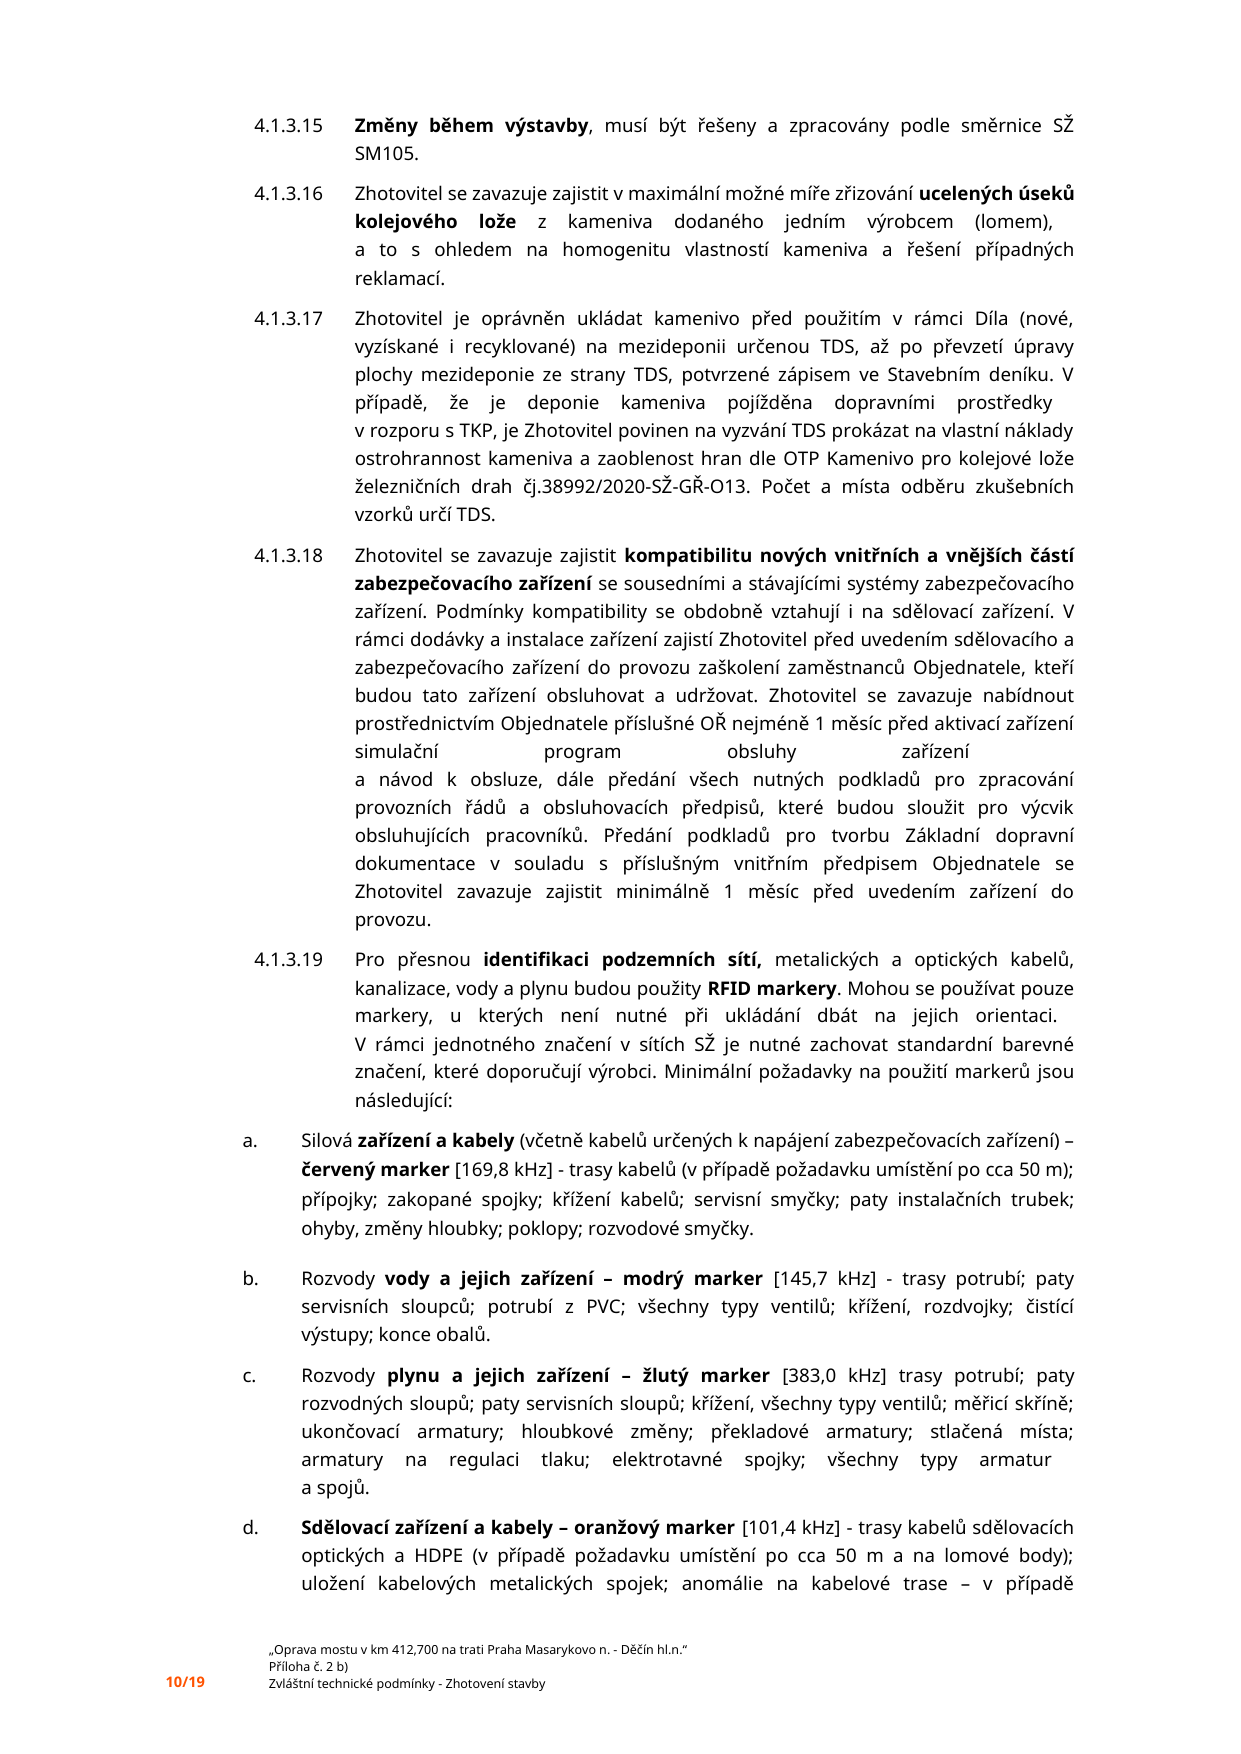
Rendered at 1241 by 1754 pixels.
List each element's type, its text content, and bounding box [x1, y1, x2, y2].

list Rozvody vody a jejich zařízení – modrý marker [145,7 kHz] - trasy potrubí; paty servisních sloupců; potrubí z PVC; všechny typy ventilů; křížení, rozdvojky; čistící výstupy; konce obalů. [242, 1265, 1075, 1347]
text Zhotovitel se zavazuje zajistit kompatibilitu nových vnitřních a vnějších částí zabezpečovacího zařízení se sousedními a stávajícími systémy zabezpečovacího zařízení. Podmínky kompatibility se obdobně vztahují i na sdělovací zařízení. V rámci dodávky a instalace zařízení zajistí Zhotovitel před uvedením sdělovacího a zabezpečovacího zařízení do provozu zaškolení zaměstnanců Objednatele, kteří budou tato zařízení obsluhovat a udržovat. Zhotovitel se zavazuje nabídnout prostřednictvím Objednatele příslušné OŘ nejméně 1 měsíc před aktivací zařízení simulační program obsluhy zařízení a návod k obsluze, dále předání všech nutných podkladů pro zpracování provozních řádů a obsluhovacích předpisů, které budou sloužit pro výcvik obsluhujících pracovníků. Předání podkladů pro tvorbu Základní dopravní dokumentace v souladu s příslušným vnitřním předpisem Objednatele se Zhotovitel zavazuje zajistit minimálně 1 měsíc před uvedením zařízení do provozu. [254, 542, 1075, 932]
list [242, 1514, 1075, 1596]
list Rozvody plynu a jejich zařízení – žlutý marker [383,0 kHz] trasy potrubí; paty rozvodných sloupů; paty servisních sloupů; křížení, všechny typy ventilů; měřicí skříně; ukončovací armatury; hloubkové změny; překladové armatury; stlačená místa; armatury na regulaci tlaku; elektrotavné spojky; všechny typy armatur a spojů. [242, 1362, 1075, 1499]
text Změny během výstavby, musí být řešeny a zpracovány podle směrnice SŽ SM105. [254, 112, 1075, 166]
list Silová zařízení a kabely (včetně kabelů určených k napájení zabezpečovacích zařízení) – červený marker [169,8 kHz] - trasy kabelů (v případě požadavku umístění po cca 50 m); přípojky; zakopané spojky; křížení kabelů; servisní smyčky; paty instalačních trubek; ohyby, změny hloubky; poklopy; rozvodové smyčky. [242, 1127, 1075, 1241]
text Zhotovitel je oprávněn ukládat kamenivo před použitím v rámci Díla (nové, vyzískané i recyklované) na mezideponii určenou TDS, až po převzetí úpravy plochy mezideponie ze strany TDS, potvrzené zápisem ve Stavebním deníku. V případě, že je deponie kameniva pojížděna dopravními prostředky v rozporu s TKP, je Zhotovitel povinen na vyzvání TDS prokázat na vlastní náklady ostrohrannost kameniva a zaoblenost hran dle OTP Kamenivo pro kolejové lože železničních drah čj.38992/2020-SŽ-GŘ-O13. Počet a místa odběru zkušebních vzorků určí TDS. [254, 305, 1075, 527]
text Pro přesnou identifikaci podzemních sítí, metalických a optických kabelů, kanalizace, vody a plynu budou použity RFID markery. Mohou se používat pouze markery, u kterých není nutné při ukládání dbát na jejich orientaci. V rámci jednotného značení v sítích SŽ je nutné zachovat standardní barevné značení, které doporučují výrobci. Minimální požadavky na použití markerů jsou následující: [254, 947, 1075, 1112]
text Zhotovitel se zavazuje zajistit v maximální možné míře zřizování ucelených úseků kolejového lože z kameniva dodaného jedním výrobcem (lomem), a to s ohledem na homogenitu vlastností kameniva a řešení případných reklamací. [254, 181, 1075, 290]
